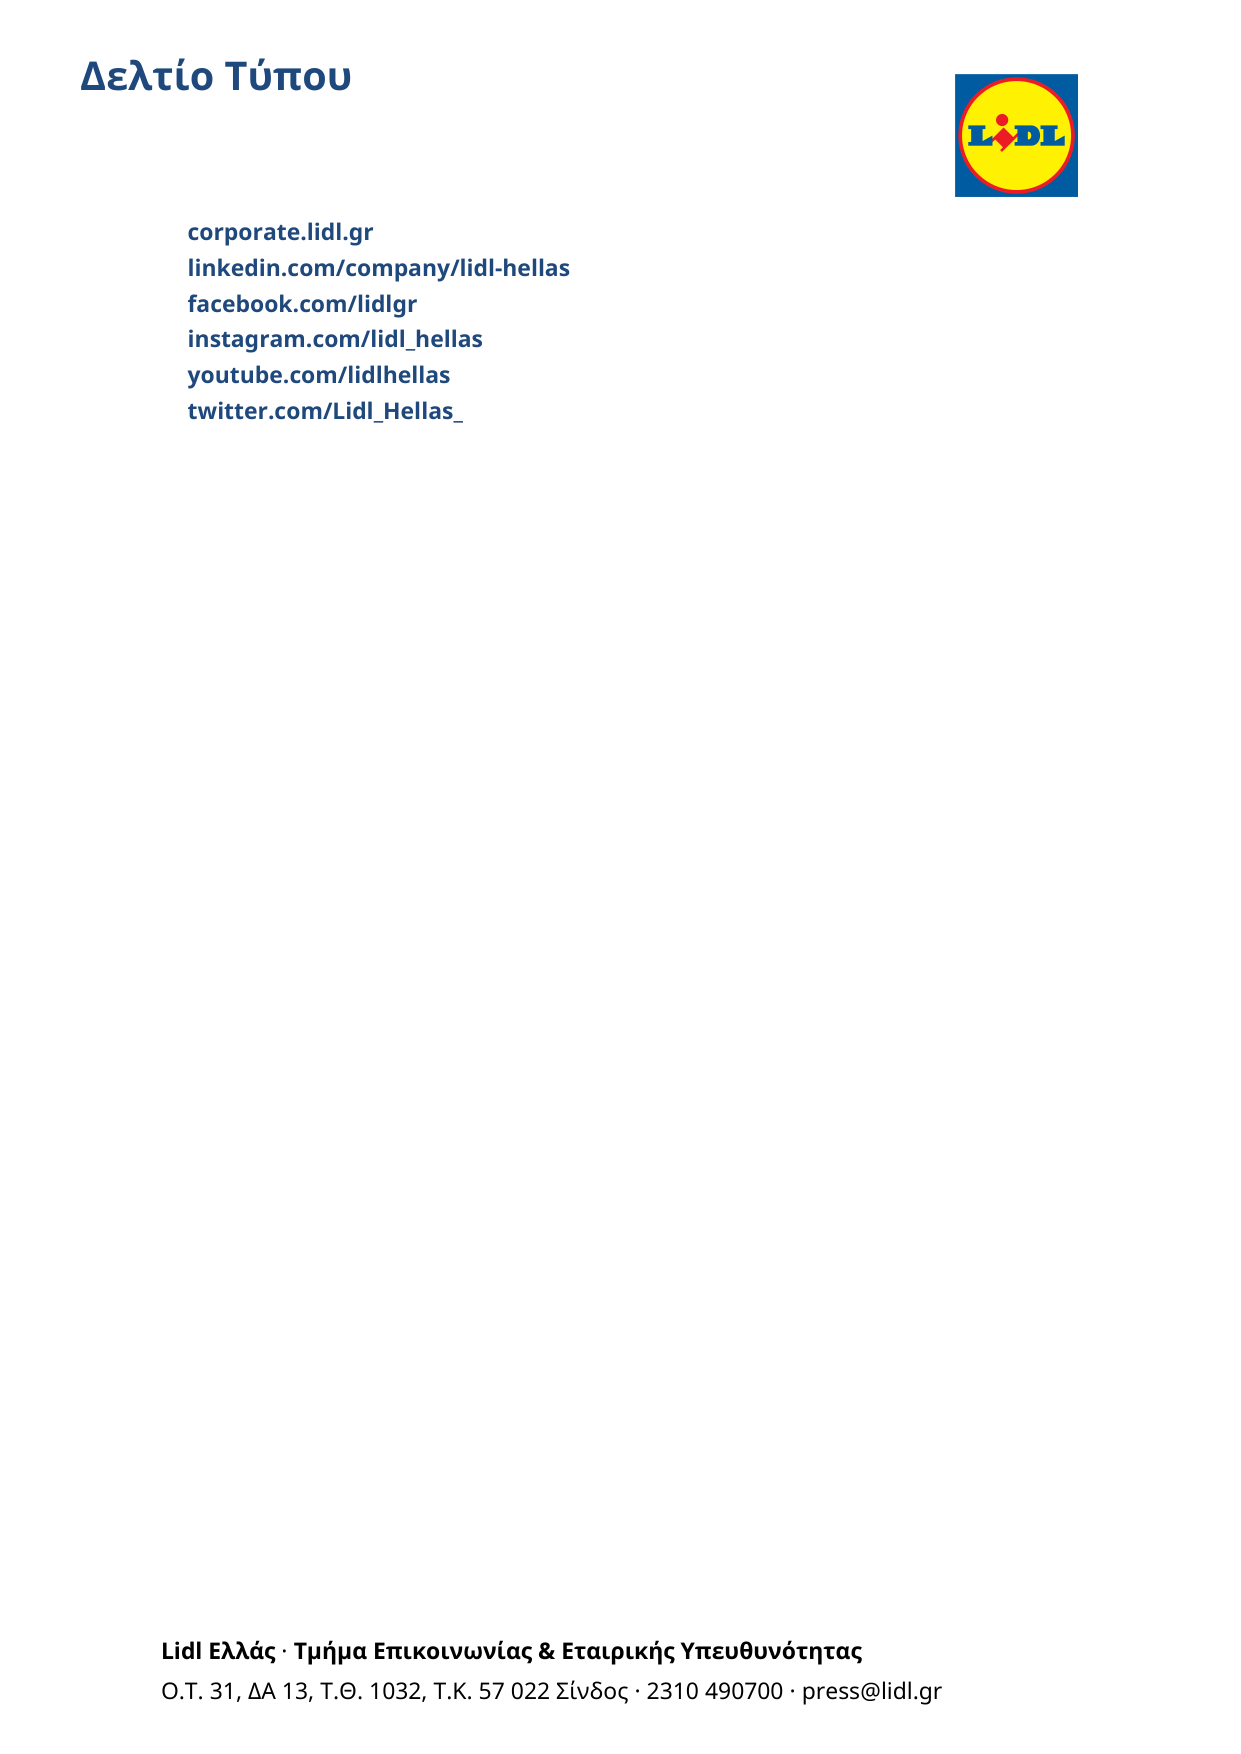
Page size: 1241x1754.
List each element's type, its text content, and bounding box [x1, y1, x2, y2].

text facebook.com/lidlgr [187, 287, 1078, 319]
picture [954, 73, 1078, 198]
text corporate.lidl.gr [187, 216, 1078, 247]
text linkedin.com/company/lidl-hellas [187, 252, 1078, 283]
text twitter.com/Lidl_Hellas_ [187, 395, 1078, 427]
text instagram.com/lidl_hellas [187, 323, 1078, 355]
text youtube.com/lidlhellas [187, 359, 1078, 391]
